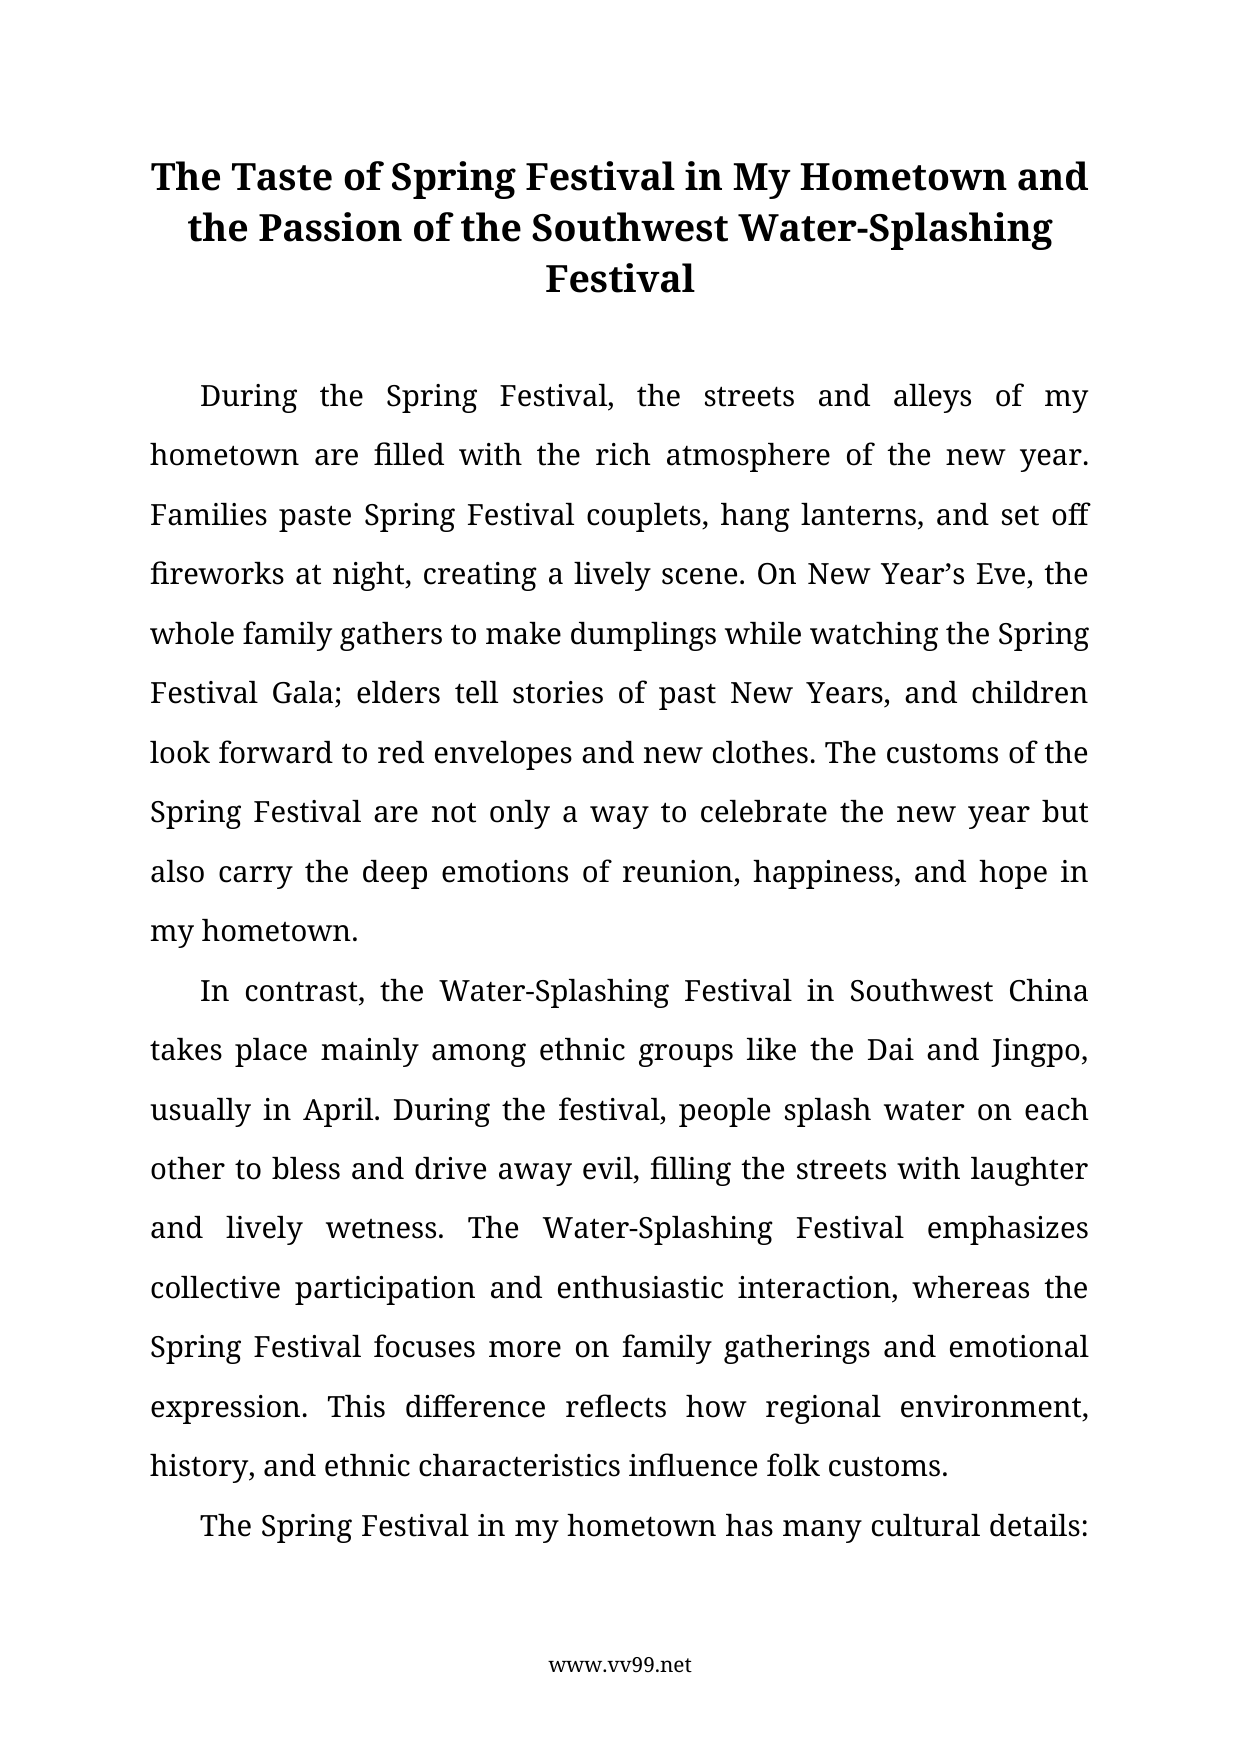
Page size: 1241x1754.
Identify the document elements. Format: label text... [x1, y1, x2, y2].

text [150, 1505, 1090, 1545]
text In contrast, the Water-Splashing Festival in Southwest China takes place mainly among ethnic groups like the Dai and Jingpo, usually in April. During the festival, people splash water on each other to bless and drive away evil, filling the streets with laughter and lively wetness. The Water-Splashing Festival emphasizes collective participation and enthusiastic interaction, whereas the Spring Festival focuses more on family gatherings and emotional expression. This difference reflects how regional environment, history, and ethnic characteristics influence folk customs. [150, 970, 1090, 1485]
text During the Spring Festival, the streets and alleys of my hometown are filled with the rich atmosphere of the new year. Families paste Spring Festival couplets, hang lanterns, and set off fireworks at night, creating a lively scene. On New Year’s Eve, the whole family gathers to make dumplings while watching the Spring Festival Gala; elders tell stories of past New Years, and children look forward to red envelopes and new clothes. The customs of the Spring Festival are not only a way to celebrate the new year but also carry the deep emotions of reunion, happiness, and hope in my hometown. [150, 375, 1090, 950]
subtitle The Taste of Spring Festival in My Hometown and the Passion of the Southwest Water-Splashing Festival [150, 150, 1090, 303]
